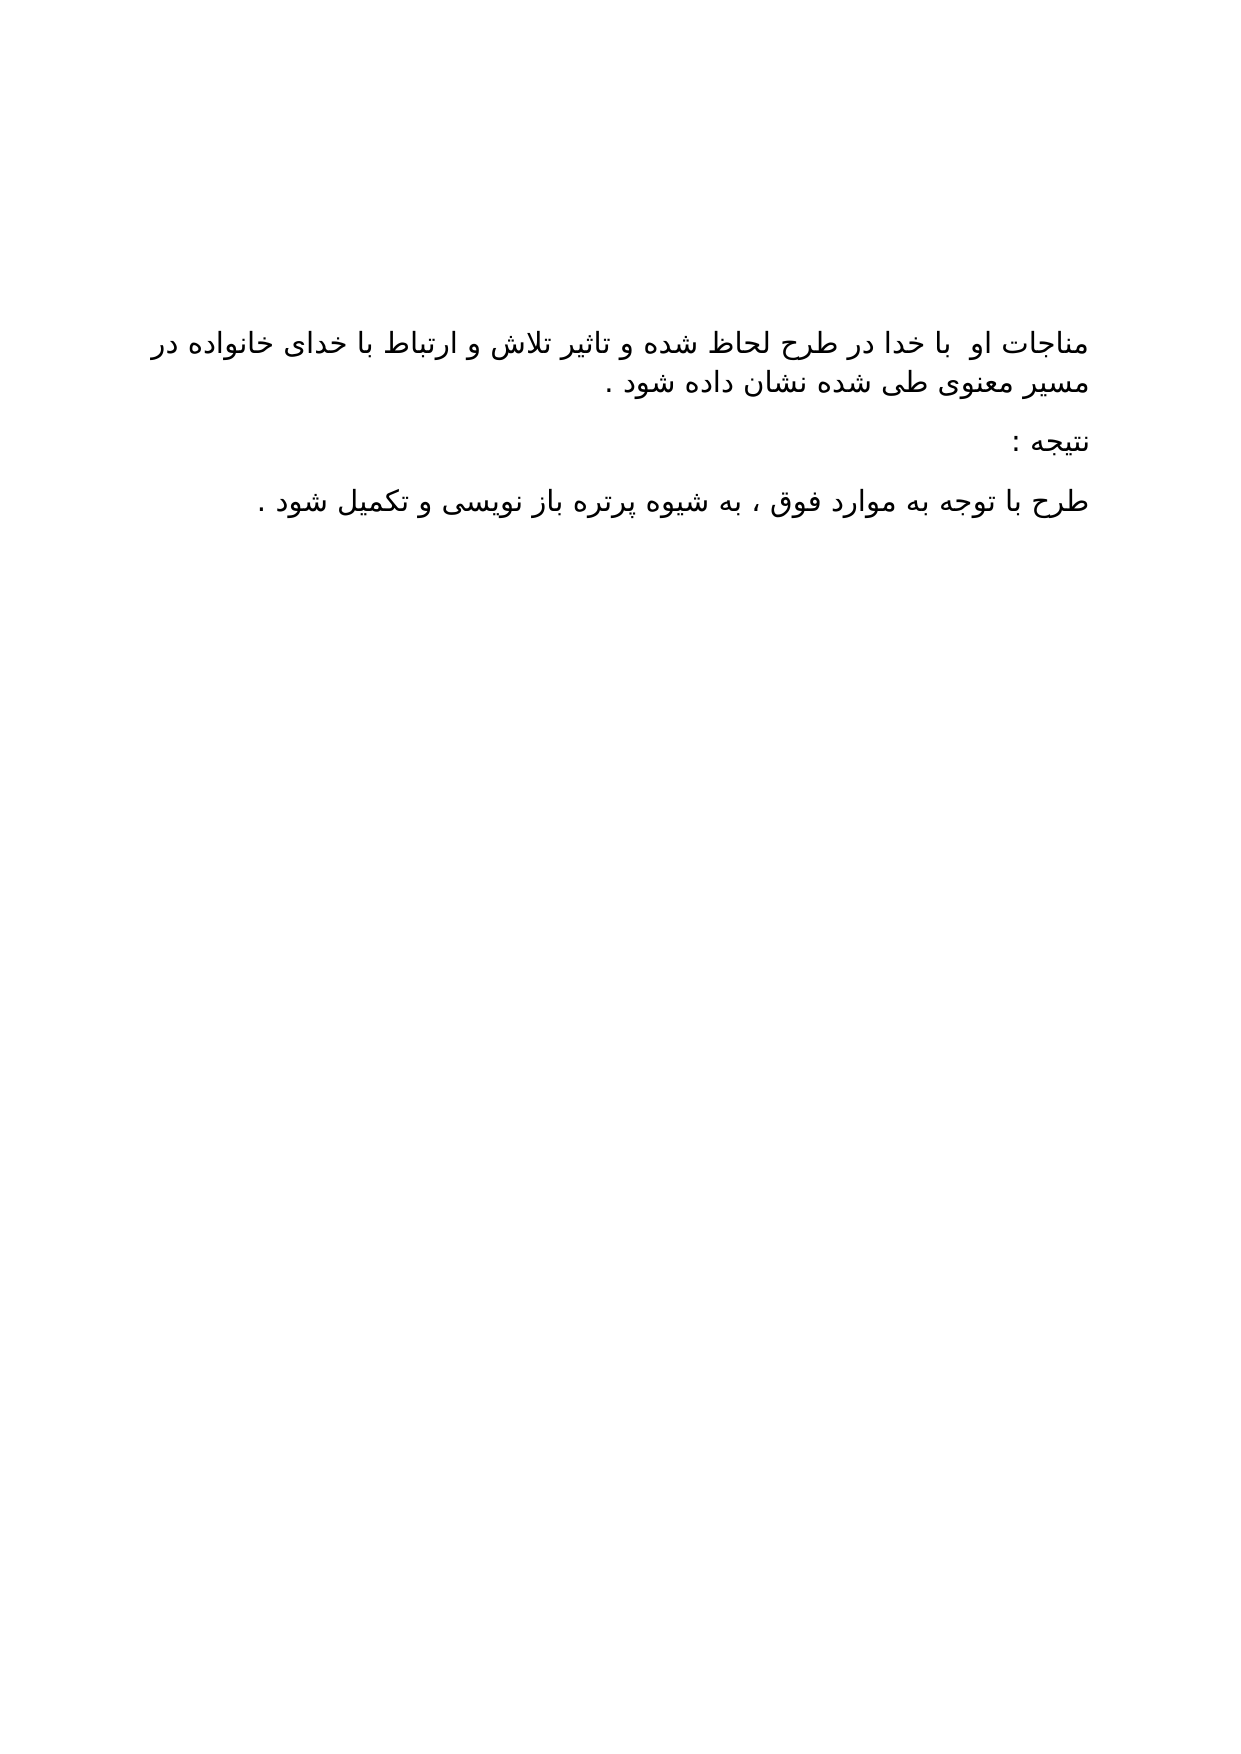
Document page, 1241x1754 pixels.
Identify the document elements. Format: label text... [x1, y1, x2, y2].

text طرح با توجه به موارد فوق ، به شیوه پرتره باز نویسی و تکمیل شود . [150, 484, 1090, 518]
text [150, 326, 1090, 399]
text نتیجه : [150, 425, 1090, 459]
